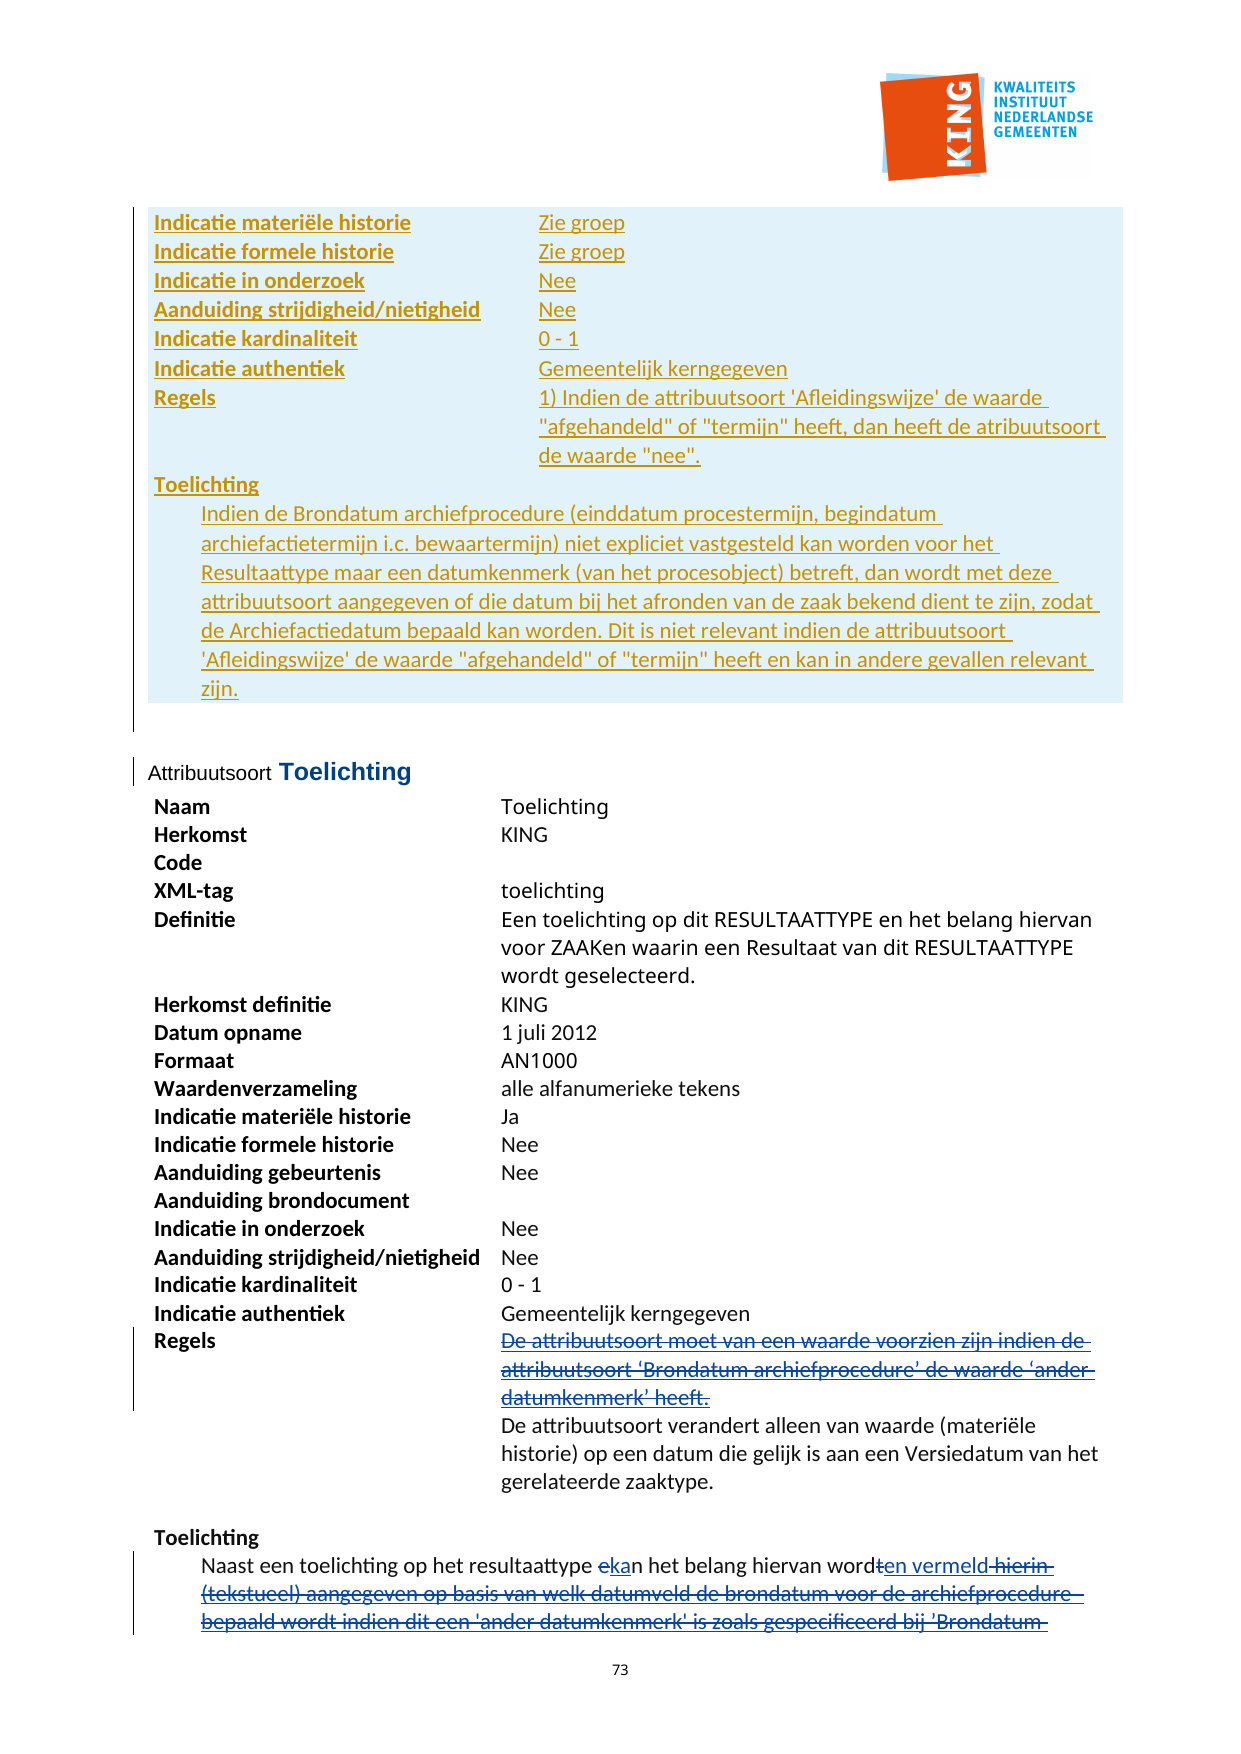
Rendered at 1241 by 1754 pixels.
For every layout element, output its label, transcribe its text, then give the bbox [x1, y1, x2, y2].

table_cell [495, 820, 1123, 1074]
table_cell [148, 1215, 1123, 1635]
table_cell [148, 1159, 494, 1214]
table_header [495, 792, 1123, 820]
picture [880, 73, 1093, 181]
text Attribuutsoort Toelichting [148, 757, 1092, 786]
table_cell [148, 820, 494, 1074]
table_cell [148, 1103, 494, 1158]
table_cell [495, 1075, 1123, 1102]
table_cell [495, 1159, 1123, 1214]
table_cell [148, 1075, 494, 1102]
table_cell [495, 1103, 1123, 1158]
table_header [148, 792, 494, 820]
